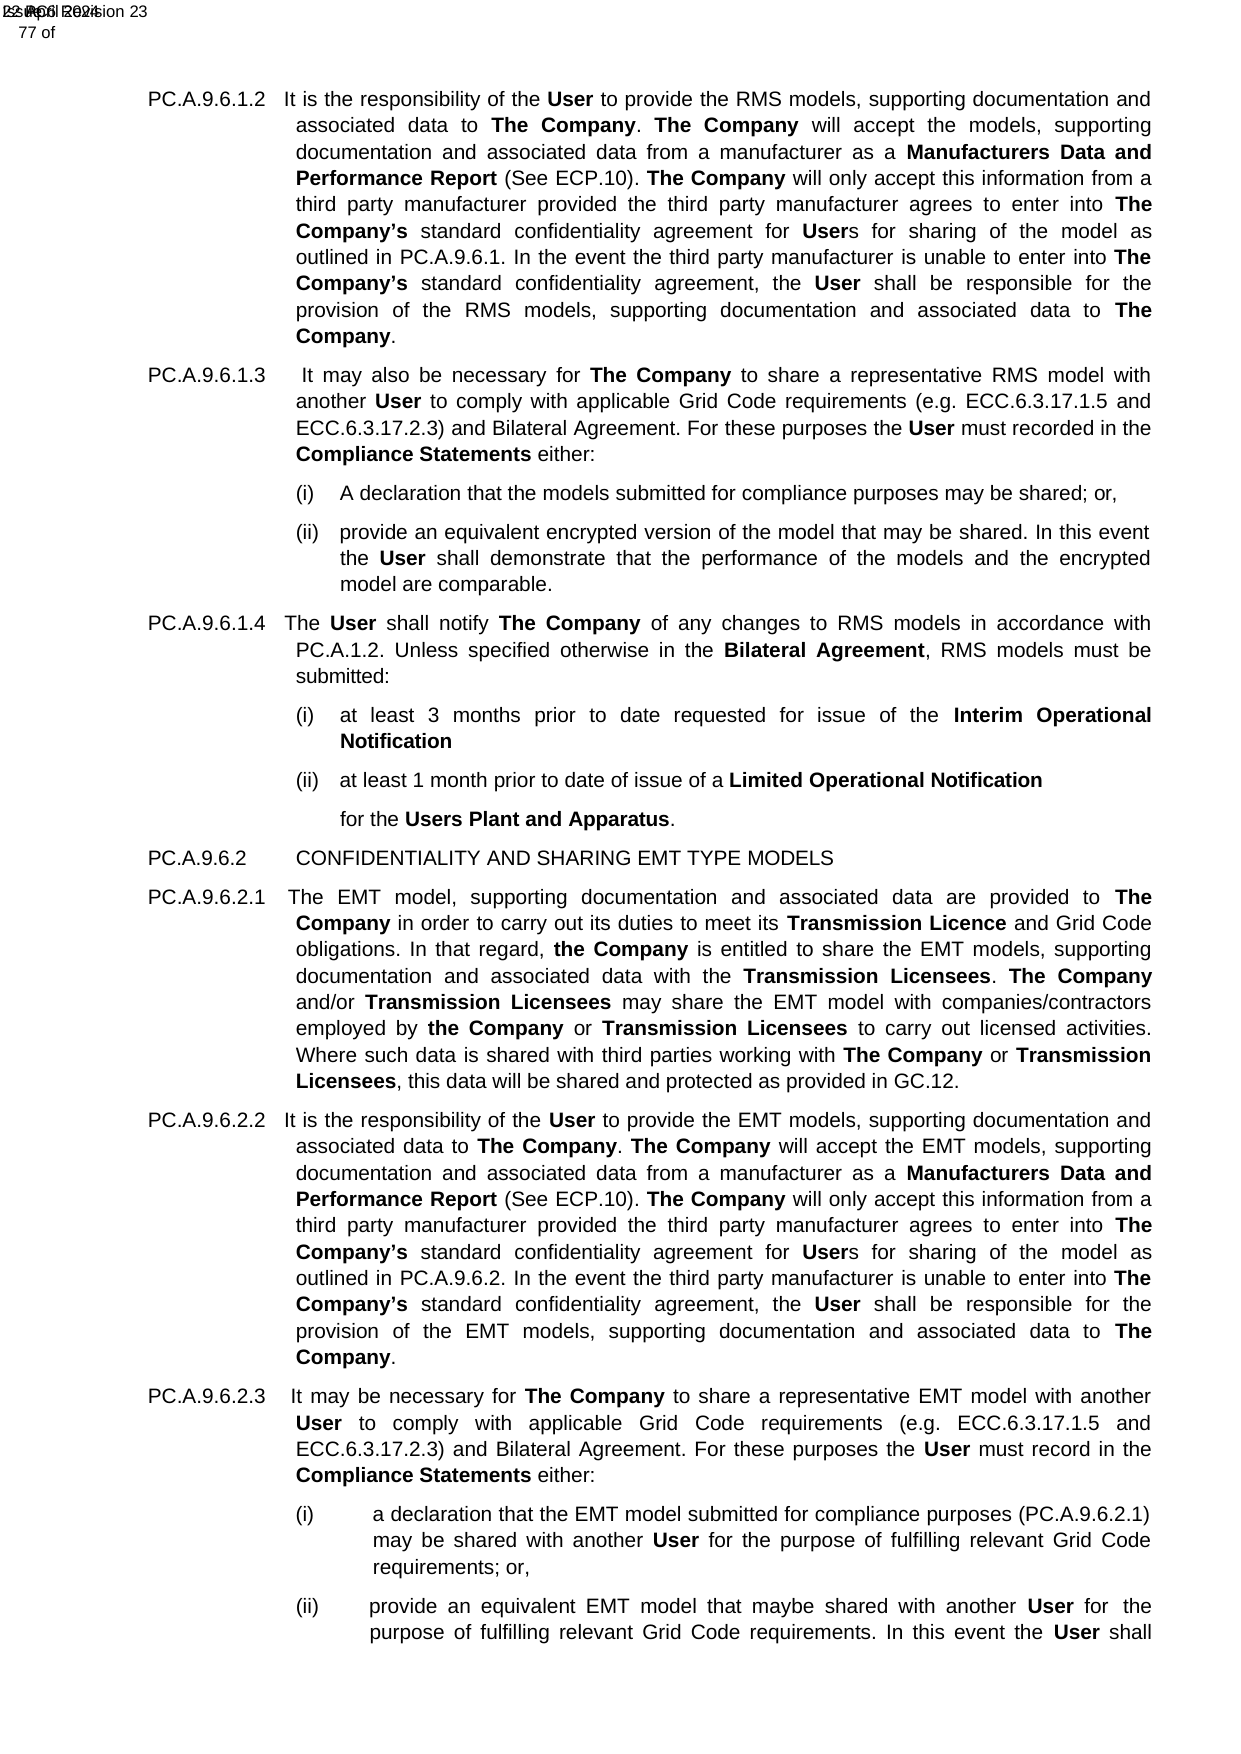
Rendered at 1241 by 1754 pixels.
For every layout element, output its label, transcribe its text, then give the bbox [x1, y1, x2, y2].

text PC.A.9.6.2.2 It is the responsibility of the User to provide the EMT models, supporting documentation and associated data to The Company. The Company will accept the EMT models, supporting documentation and associated data from a manufacturer as a Manufacturers Data and Performance Report (See ECP.10). The Company will only accept this information from a third party manufacturer provided the third party manufacturer agrees to enter into The Company’s standard confidentiality agreement for Users for sharing of the model as outlined in PC.A.9.6.2. In the event the third party manufacturer is unable to enter into The Company’s standard confidentiality agreement, the User shall be responsible for the provision of the EMT models, supporting documentation and associated data to The Company. [148, 1108, 1152, 1369]
list at least 1 month prior to date of issue of a Limited Operational Notification [296, 768, 1188, 792]
text PC.A.9.6.1.2 It is the responsibility of the User to provide the RMS models, supporting documentation and associated data to The Company. The Company will accept the models, supporting documentation and associated data from a manufacturer as a Manufacturers Data and Performance Report (See ECP.10). The Company will only accept this information from a third party manufacturer provided the third party manufacturer agrees to enter into The Company’s standard confidentiality agreement for Users for sharing of the model as outlined in PC.A.9.6.1. In the event the third party manufacturer is unable to enter into The Company’s standard confidentiality agreement, the User shall be responsible for the provision of the RMS models, supporting documentation and associated data to The Company. [148, 87, 1152, 348]
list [296, 1593, 1152, 1644]
list at least 3 months prior to date requested for issue of the Interim Operational Notification [296, 703, 1152, 753]
list a declaration that the EMT model submitted for compliance purposes (PC.A.9.6.2.1) may be shared with another User for the purpose of fulfilling relevant Grid Code requirements; or, [295, 1502, 1151, 1578]
text PC.A.9.6.2.1 The EMT model, supporting documentation and associated data are provided to The Company in order to carry out its duties to meet its Transmission Licence and Grid Code obligations. In that regard, the Company is entitled to share the EMT models, supporting documentation and associated data with the Transmission Licensees. The Company and/or Transmission Licensees may share the EMT model with companies/contractors employed by the Company or Transmission Licensees to carry out licensed activities. Where such data is shared with third parties working with The Company or Transmission Licensees, this data will be shared and protected as provided in GC.12. [148, 884, 1152, 1093]
list provide an equivalent encrypted version of the model that may be shared. In this event the User shall demonstrate that the performance of the models and the encrypted model are comparable. [296, 519, 1151, 596]
text PC.A.9.6.1.4 The User shall notify The Company of any changes to RMS models in accordance with PC.A.1.2. Unless specified otherwise in the Bilateral Agreement, RMS models must be submitted: [148, 611, 1152, 688]
text PC.A.9.6.1.3 It may also be necessary for The Company to share a representative RMS model with another User to comply with applicable Grid Code requirements (e.g. ECC.6.3.17.1.5 and ECC.6.3.17.2.3) and Bilateral Agreement. For these purposes the User must recorded in the Compliance Statements either: [148, 363, 1152, 466]
text for the Users Plant and Apparatus. [340, 807, 1188, 831]
list A declaration that the models submitted for compliance purposes may be shared; or, [296, 481, 1188, 505]
text PC.A.9.6.2.3 It may be necessary for The Company to share a representative EMT model with another User to comply with applicable Grid Code requirements (e.g. ECC.6.3.17.1.5 and ECC.6.3.17.2.3) and Bilateral Agreement. For these purposes the User must record in the Compliance Statements either: [148, 1384, 1152, 1487]
subtitle PC.A.9.6.2 CONFIDENTIALITY AND SHARING EMT TYPE MODELS [148, 846, 1188, 869]
